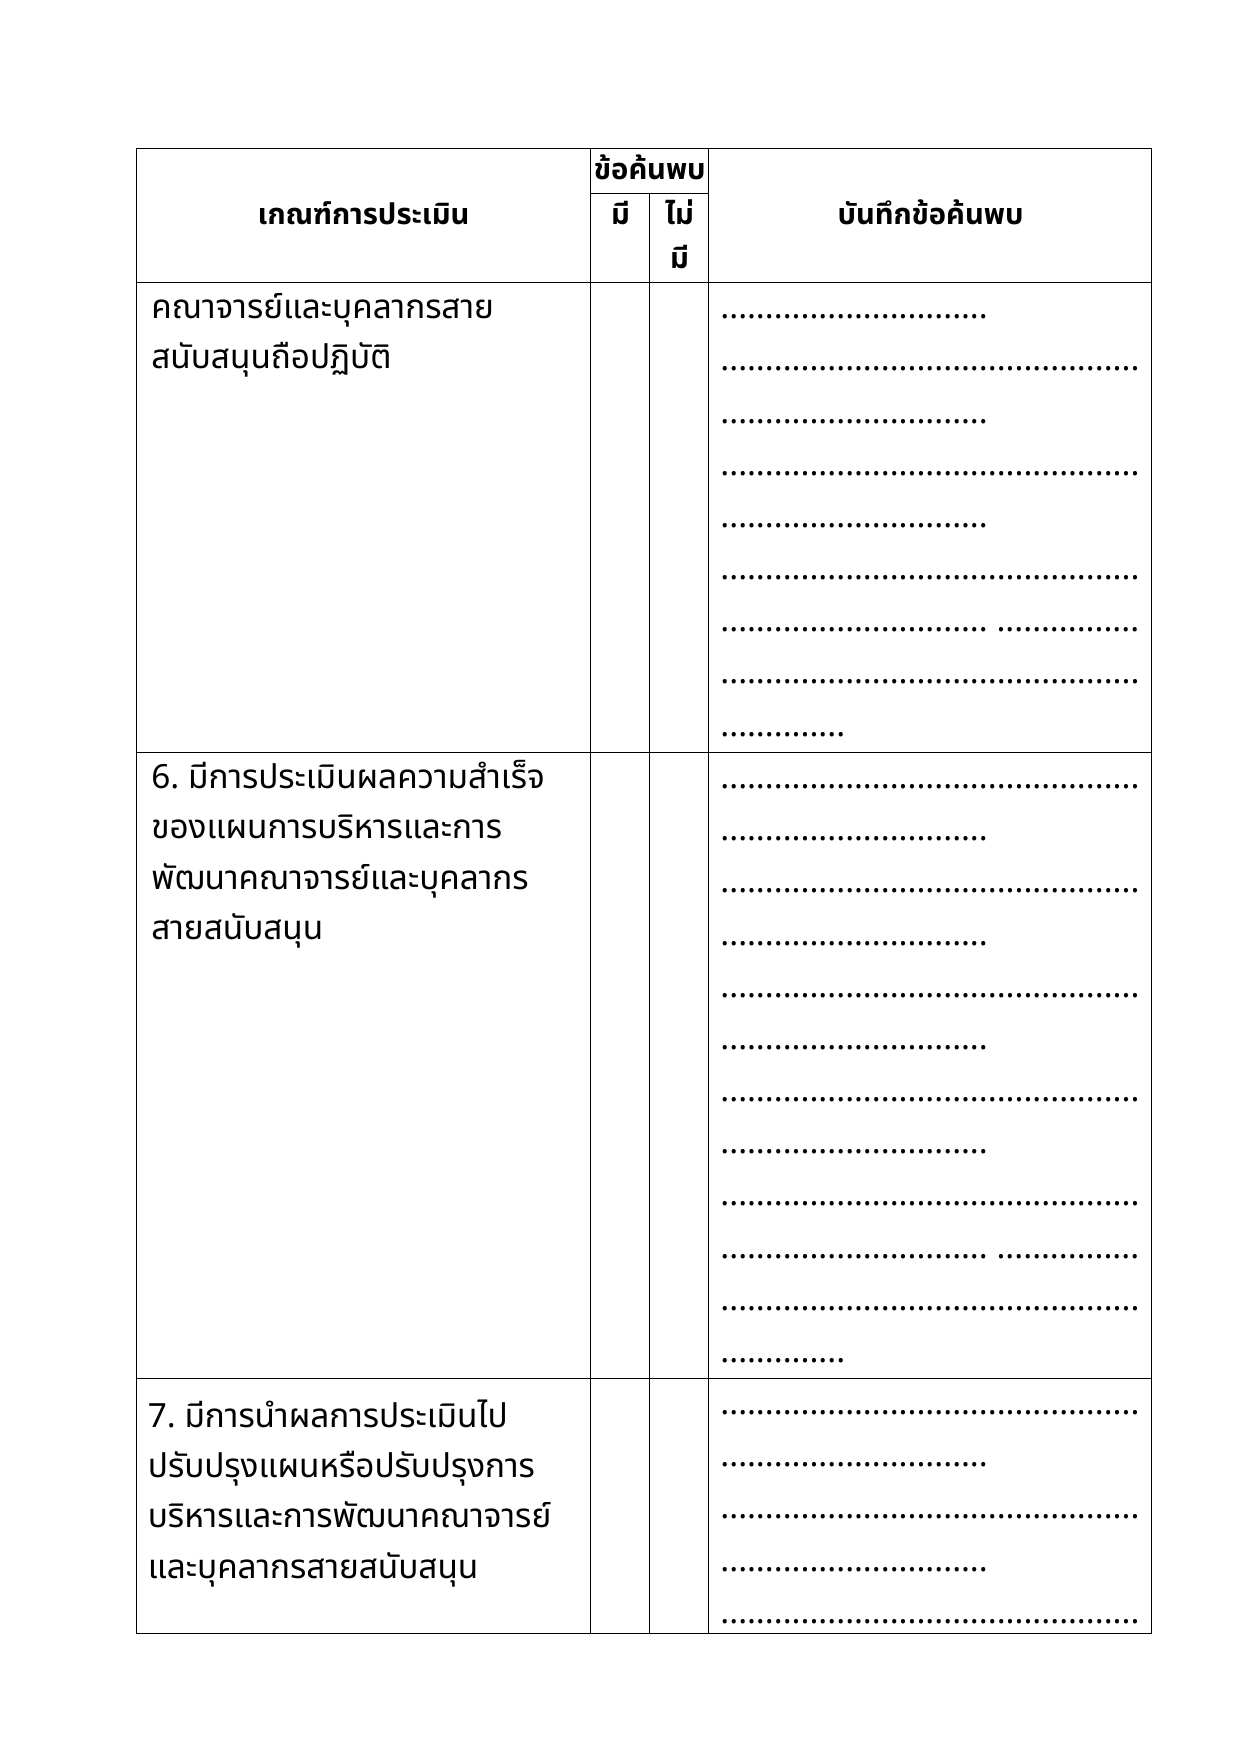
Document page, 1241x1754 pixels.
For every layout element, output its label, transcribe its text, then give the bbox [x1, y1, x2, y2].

table_cell [650, 1379, 708, 1633]
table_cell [137, 283, 590, 752]
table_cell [709, 1379, 1151, 1633]
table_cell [137, 1379, 590, 1633]
table_cell [650, 753, 708, 1378]
table_header ข้อค้นพบ [591, 149, 708, 193]
table_cell [650, 283, 708, 752]
table_cell [591, 753, 649, 1378]
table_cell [709, 283, 1151, 752]
table_cell [591, 283, 649, 752]
table_cell ไม่มี [650, 194, 708, 282]
table_cell มี [591, 194, 649, 282]
table_header บันทึกข้อค้นพบ [709, 149, 1151, 282]
table_cell 6. มีการประเมินผลความสำเร็จของแผนการบริหารและการพัฒนาคณาจารย์และบุคลากรสายสนับสนุน [137, 753, 590, 1378]
table_cell [591, 1379, 649, 1633]
table_header เกณฑ์การประเมิน [137, 149, 590, 282]
